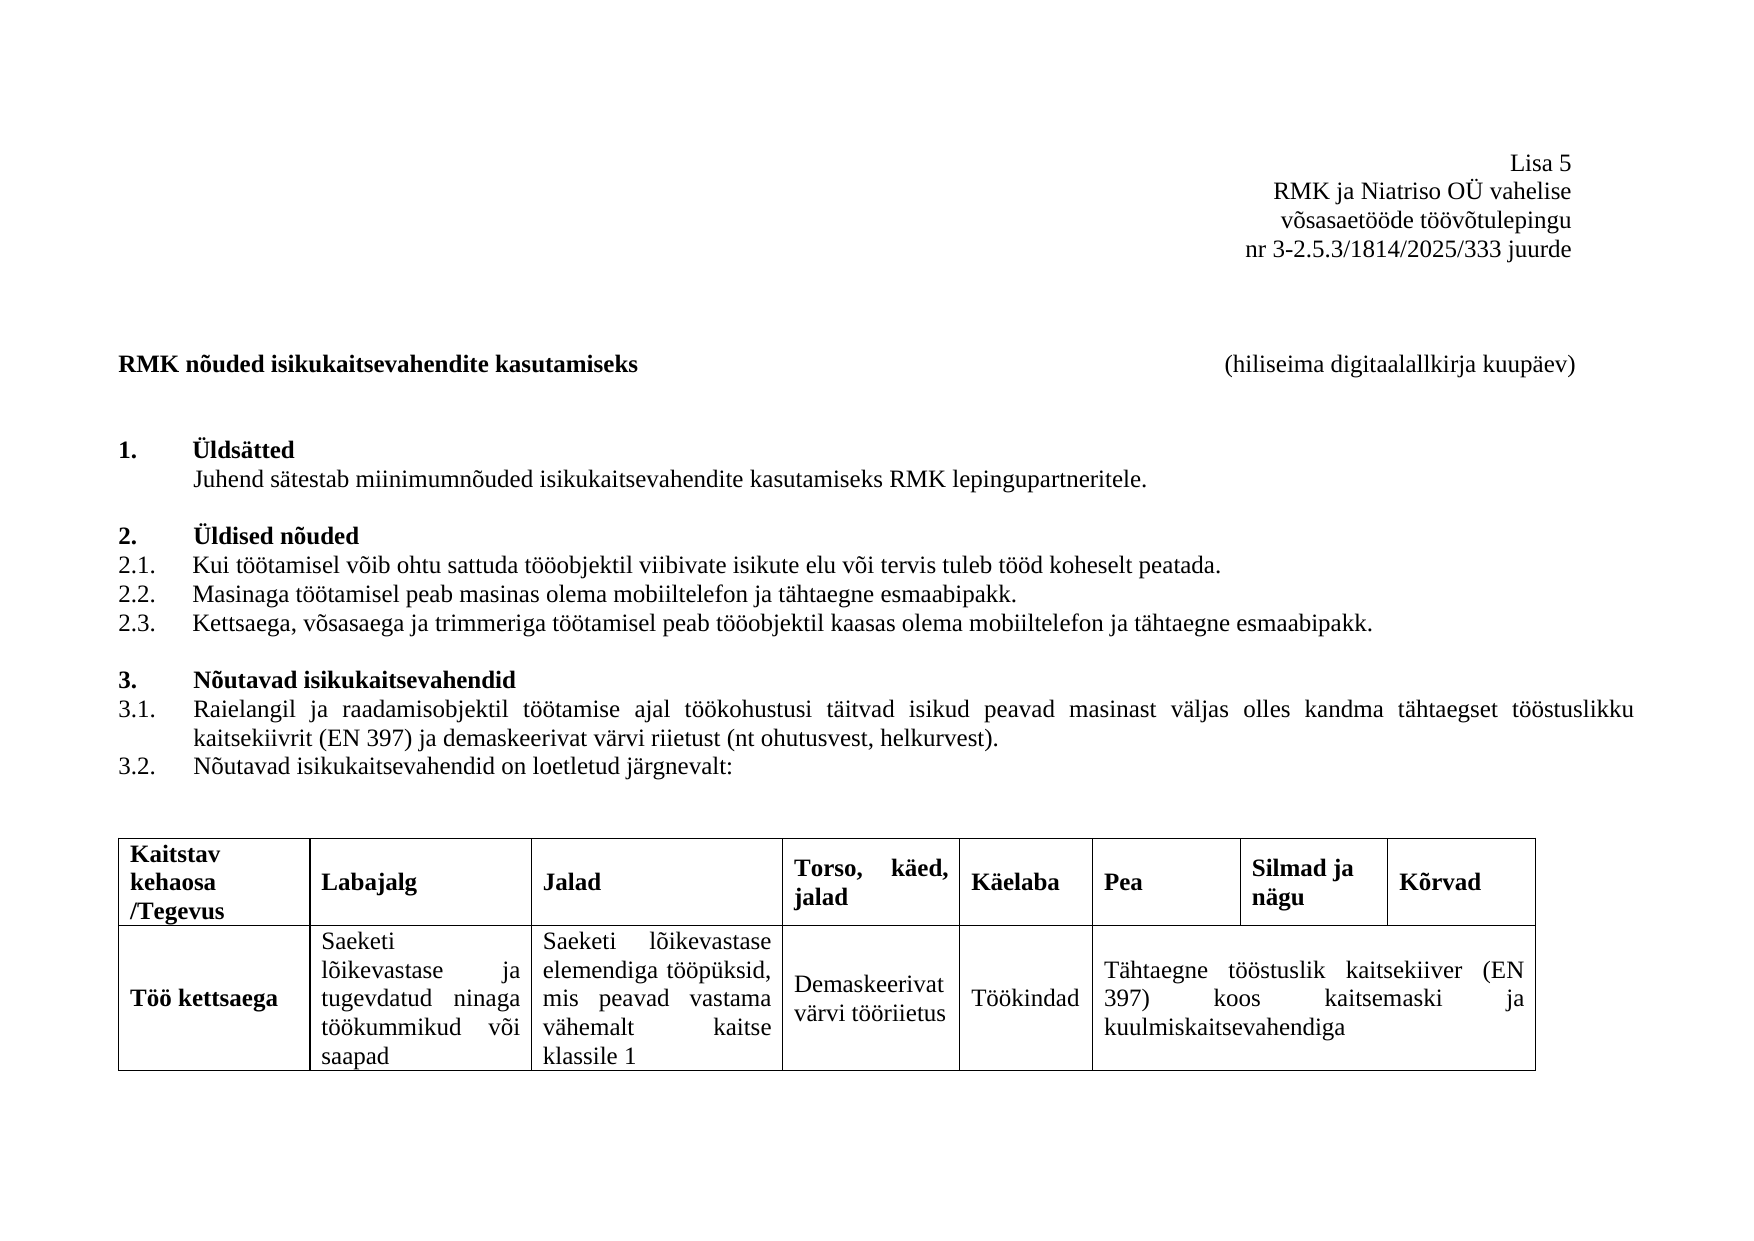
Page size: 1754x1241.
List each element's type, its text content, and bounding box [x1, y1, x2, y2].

table_cell Saeketi lõikevastase ja tugevdatud ninaga töökummikud või saapad [311, 926, 531, 1070]
table_header Kõrvad [1388, 839, 1535, 925]
list Kui töötamisel võib ohtu sattuda tööobjektil viibivate isikute elu või tervis tuleb tööd koheselt peatada. [118, 550, 1636, 579]
table_header Käelaba [960, 839, 1092, 925]
list Nõutavad isikukaitsevahendid [118, 665, 1636, 694]
list Üldised nõuded [118, 521, 1636, 550]
list Raielangil ja raadamisobjektil töötamise ajal töökohustusi täitvad isikud peavad masinast väljas olles kandma tähtaegset tööstuslikku kaitsekiivrit (EN 397) ja demaskeerivat värvi riietust (nt ohutusvest, helkurvest). [118, 694, 1636, 751]
table_header Jalad [532, 839, 782, 925]
list Masinaga töötamisel peab masinas olema mobiiltelefon ja tähtaegne esmaabipakk. [118, 579, 1636, 608]
table_header Kaitstav kehaosa /Tegevus [119, 839, 309, 925]
table_header Labajalg [311, 839, 531, 925]
table_header Lisa 5 RMK ja Niatriso OÜ vahelise võsasaetööde töövõtulepingu nr 3-2.5.3/1814/2025/333 juurde [1084, 148, 1583, 291]
list Nõutavad isikukaitsevahendid on loetletud järgnevalt: [118, 751, 1636, 780]
list Kettsaega, võsasaega ja trimmeriga töötamisel peab tööobjektil kaasas olema mobiiltelefon ja tähtaegne esmaabipakk. [118, 608, 1636, 636]
text RMK nõuded isikukaitsevahendite kasutamiseks (hiliseima digitaalallkirja kuupäev) [118, 349, 1636, 378]
table_cell Töö kettsaega [119, 926, 309, 1070]
table_header Silmad ja nägu [1241, 839, 1387, 925]
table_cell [783, 926, 959, 1070]
table_header Pea [1093, 839, 1240, 925]
list Üldsätted [118, 435, 1636, 464]
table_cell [1093, 926, 1535, 1070]
table_cell Töökindad [960, 926, 1092, 1070]
table_header Torso, käed, jalad [783, 839, 959, 925]
table_cell Saeketi lõikevastase elemendiga tööpüksid, mis peavad vastama vähemalt kaitse klassile 1 [532, 926, 782, 1070]
list Juhend sätestab miinimumnõuded isikukaitsevahendite kasutamiseks RMK lepingupartneritele. [193, 464, 1636, 493]
